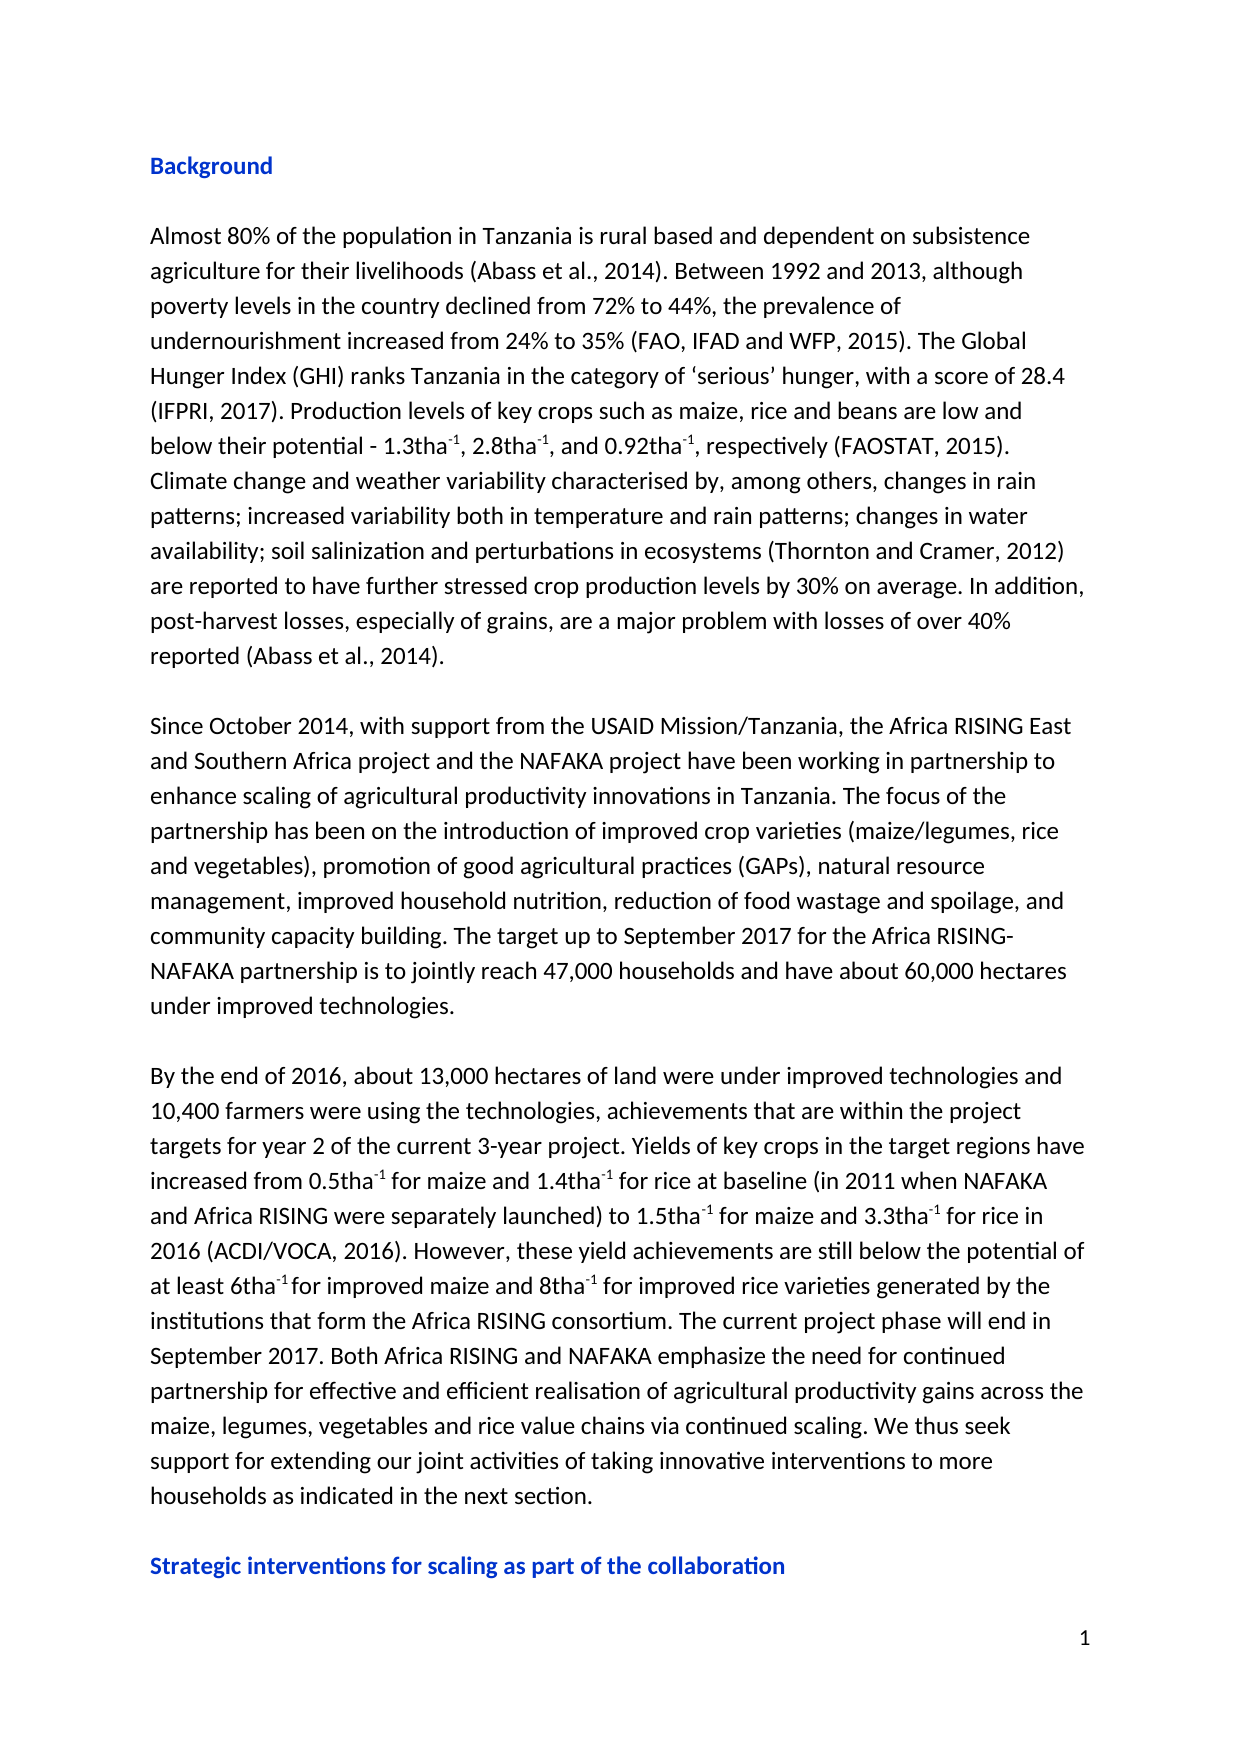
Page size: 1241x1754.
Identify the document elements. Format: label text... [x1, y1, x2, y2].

text By the end of 2016, about 13,000 hectares of land were under improved technologies and 10,400 farmers were using the technologies, achievements that are within the project targets for year 2 of the current 3-year project. Yields of key crops in the target regions have increased from 0.5tha-1 for maize and 1.4tha-1 for rice at baseline (in 2011 when NAFAKA and Africa RISING were separately launched) to 1.5tha-1 for maize and 3.3tha-1 for rice in 2016 (ACDI/VOCA, 2016). However, these yield achievements are still below the potential of at least 6tha-1 for improved maize and 8tha-1 for improved rice varieties generated by the institutions that form the Africa RISING consortium. The current project phase will end in September 2017. Both Africa RISING and NAFAKA emphasize the need for continued partnership for effective and efficient realisation of agricultural productivity gains across the maize, legumes, vegetables and rice value chains via continued scaling. We thus seek support for extending our joint activities of taking innovative interventions to more households as indicated in the next section. [150, 1060, 1090, 1511]
text Almost 80% of the population in Tanzania is rural based and dependent on subsistence agriculture for their livelihoods (Abass et al., 2014). Between 1992 and 2013, although poverty levels in the country declined from 72% to 44%, the prevalence of undernourishment increased from 24% to 35% (FAO, IFAD and WFP, 2015). The Global Hunger Index (GHI) ranks Tanzania in the category of ‘serious’ hunger, with a score of 28.4 (IFPRI, 2017). Production levels of key crops such as maize, rice and beans are low and below their potential - 1.3tha-1, 2.8tha-1, and 0.92tha-1, respectively (FAOSTAT, 2015). Climate change and weather variability characterised by, among others, changes in rain patterns; increased variability both in temperature and rain patterns; changes in water availability; soil salinization and perturbations in ecosystems (Thornton and Cramer, 2012) are reported to have further stressed crop production levels by 30% on average. In addition, post-harvest losses, especially of grains, are a major problem with losses of over 40% reported (Abass et al., 2014). [150, 220, 1090, 671]
text Since October 2014, with support from the USAID Mission/Tanzania, the Africa RISING East and Southern Africa project and the NAFAKA project have been working in partnership to enhance scaling of agricultural productivity innovations in Tanzania. The focus of the partnership has been on the introduction of improved crop varieties (maize/legumes, rice and vegetables), promotion of good agricultural practices (GAPs), natural resource management, improved household nutrition, reduction of food wastage and spoilage, and community capacity building. The target up to September 2017 for the Africa RISING-NAFAKA partnership is to jointly reach 47,000 households and have about 60,000 hectares under improved technologies. [150, 710, 1090, 1021]
text Strategic interventions for scaling as part of the collaboration [150, 1550, 1090, 1581]
text Background [150, 150, 1090, 181]
